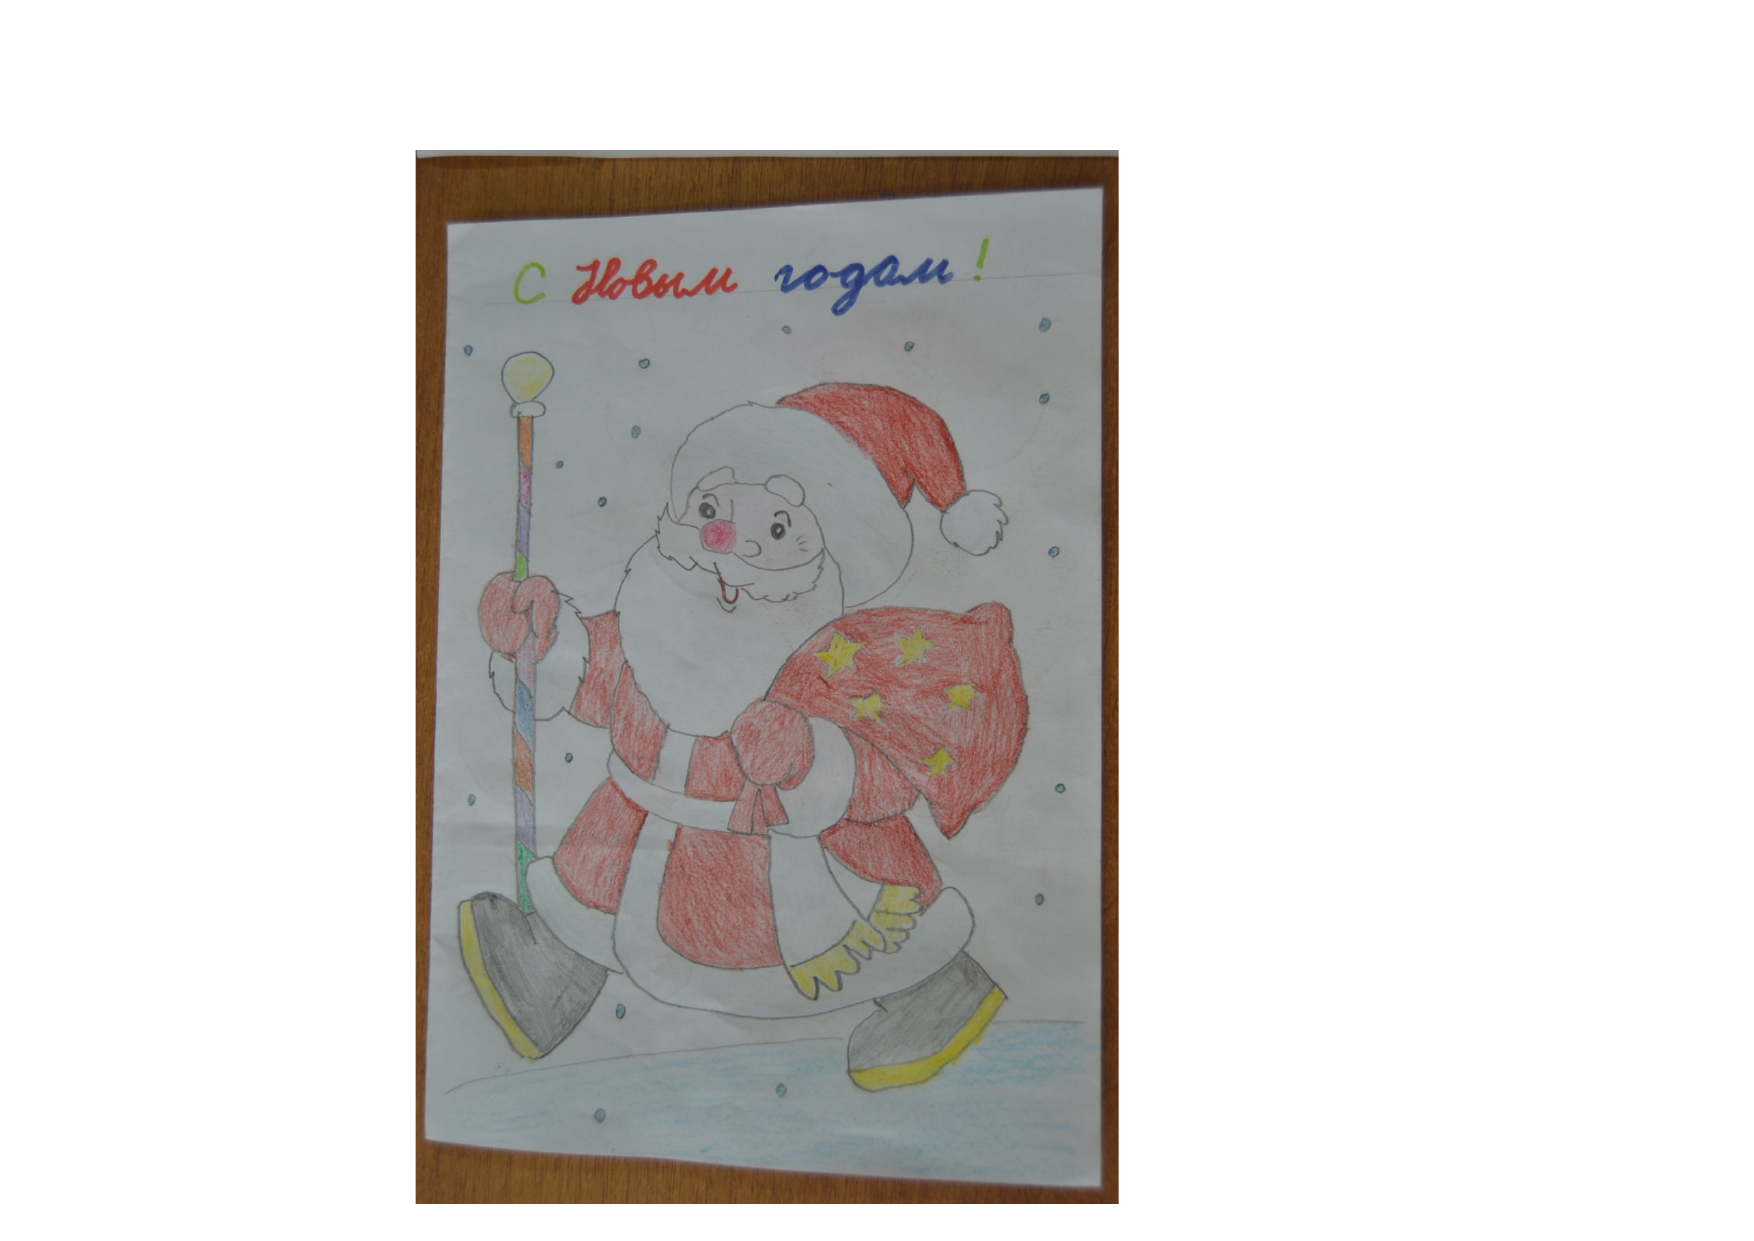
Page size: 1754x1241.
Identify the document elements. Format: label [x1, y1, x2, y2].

picture [415, 150, 1119, 1204]
